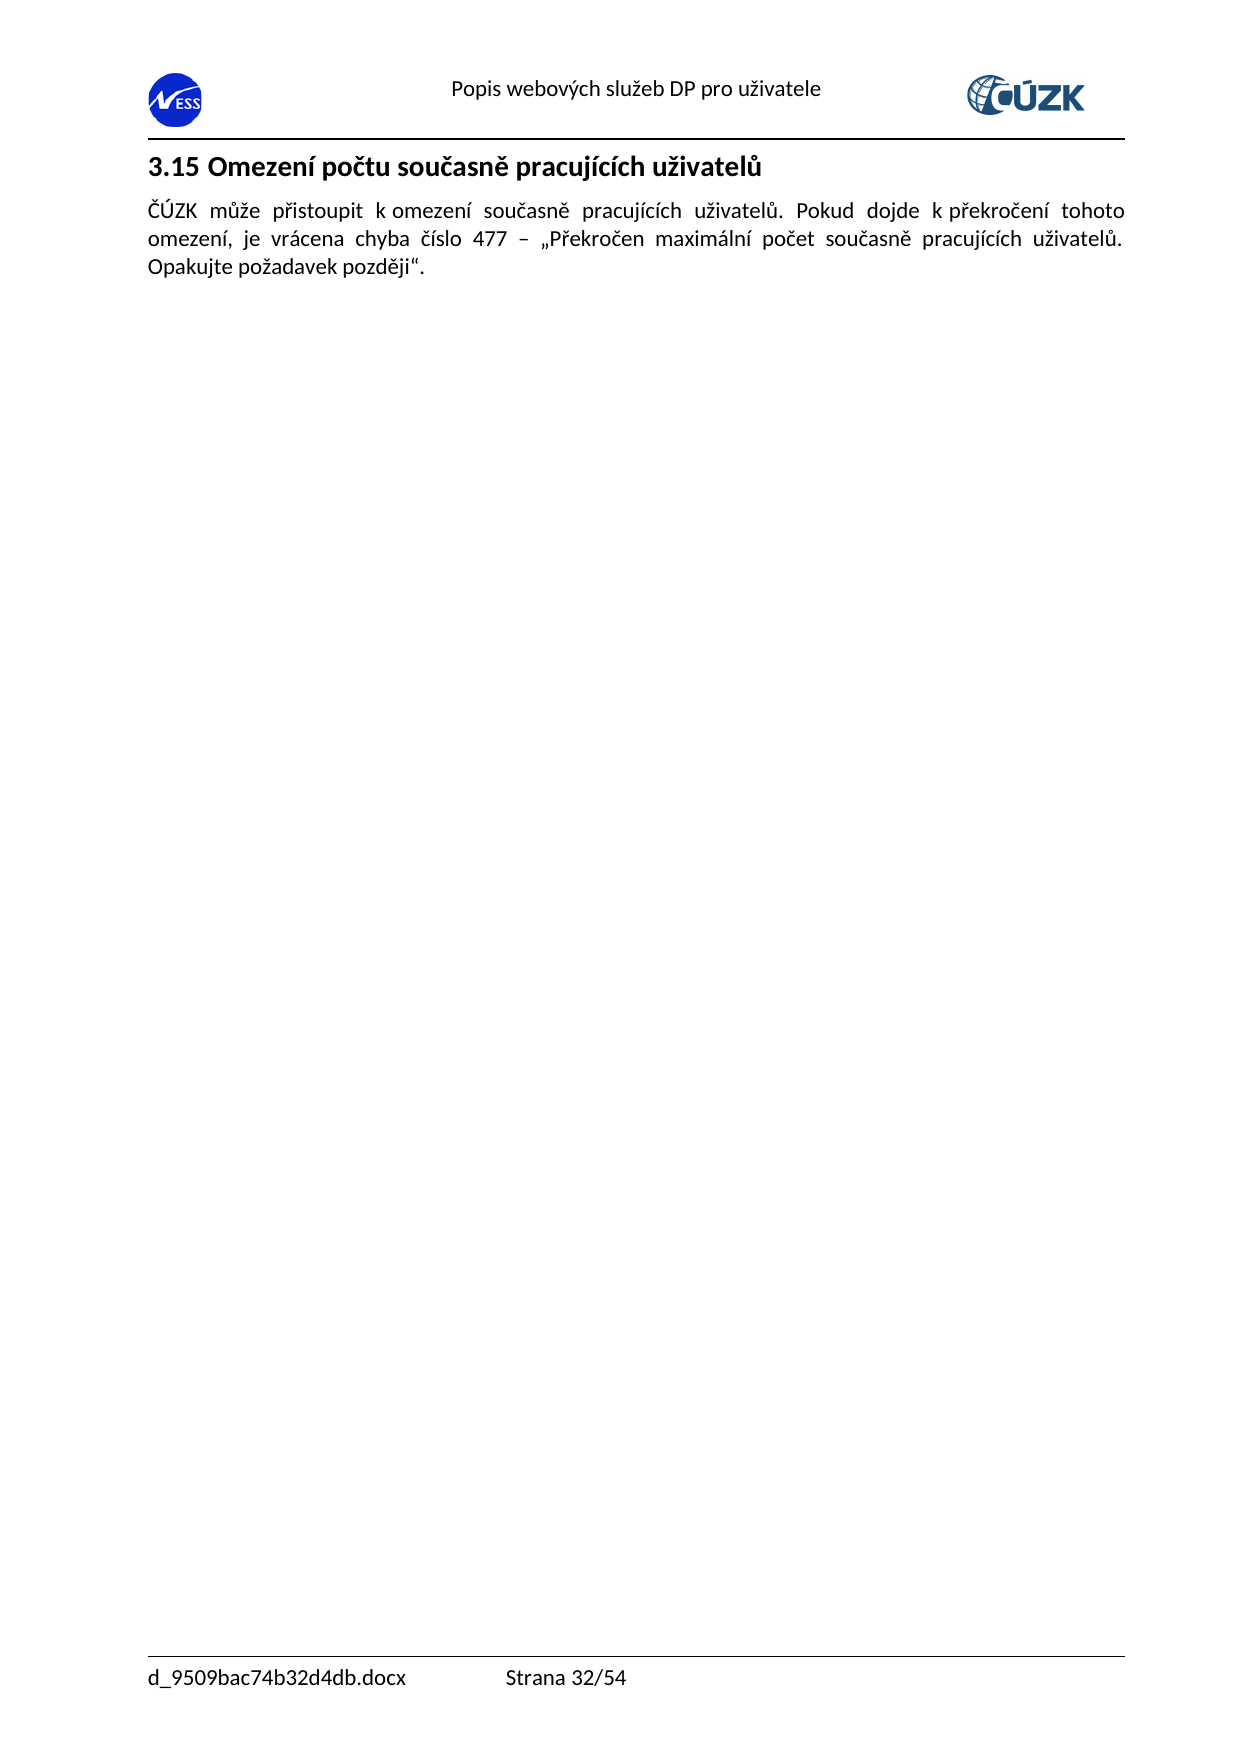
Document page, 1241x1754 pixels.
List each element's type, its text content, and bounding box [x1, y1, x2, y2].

subtitle Omezení počtu současně pracujících uživatelů [148, 148, 1125, 183]
picture [148, 73, 202, 127]
picture [967, 75, 1085, 115]
text ČÚZK může přistoupit k omezení současně pracujících uživatelů. Pokud dojde k překročení tohoto omezení, je vrácena chyba číslo 477 – „Překročen maximální počet současně pracujících uživatelů. Opakujte požadavek později“. [148, 196, 1125, 280]
